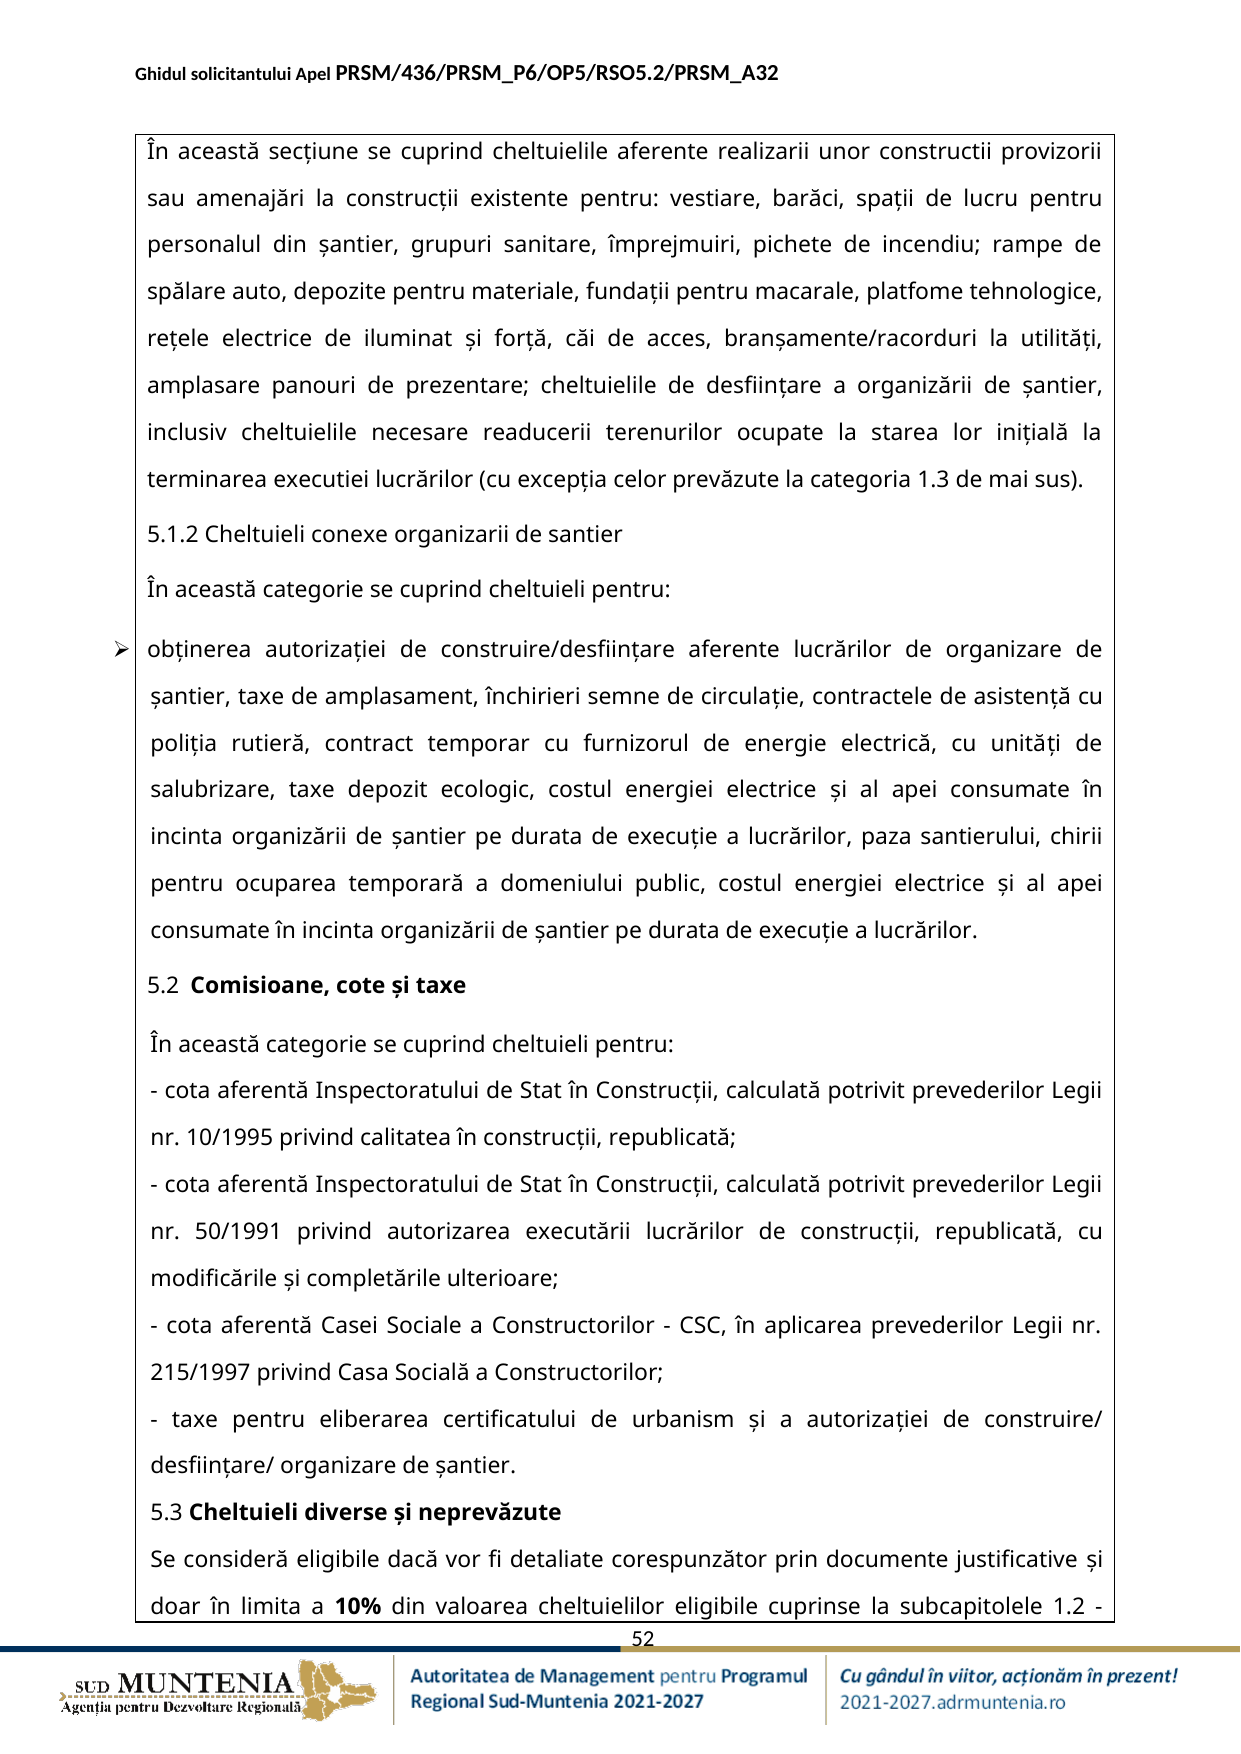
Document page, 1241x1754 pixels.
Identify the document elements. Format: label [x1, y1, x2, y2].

picture [0, 1646, 1241, 1726]
table_header [136, 135, 1114, 1621]
